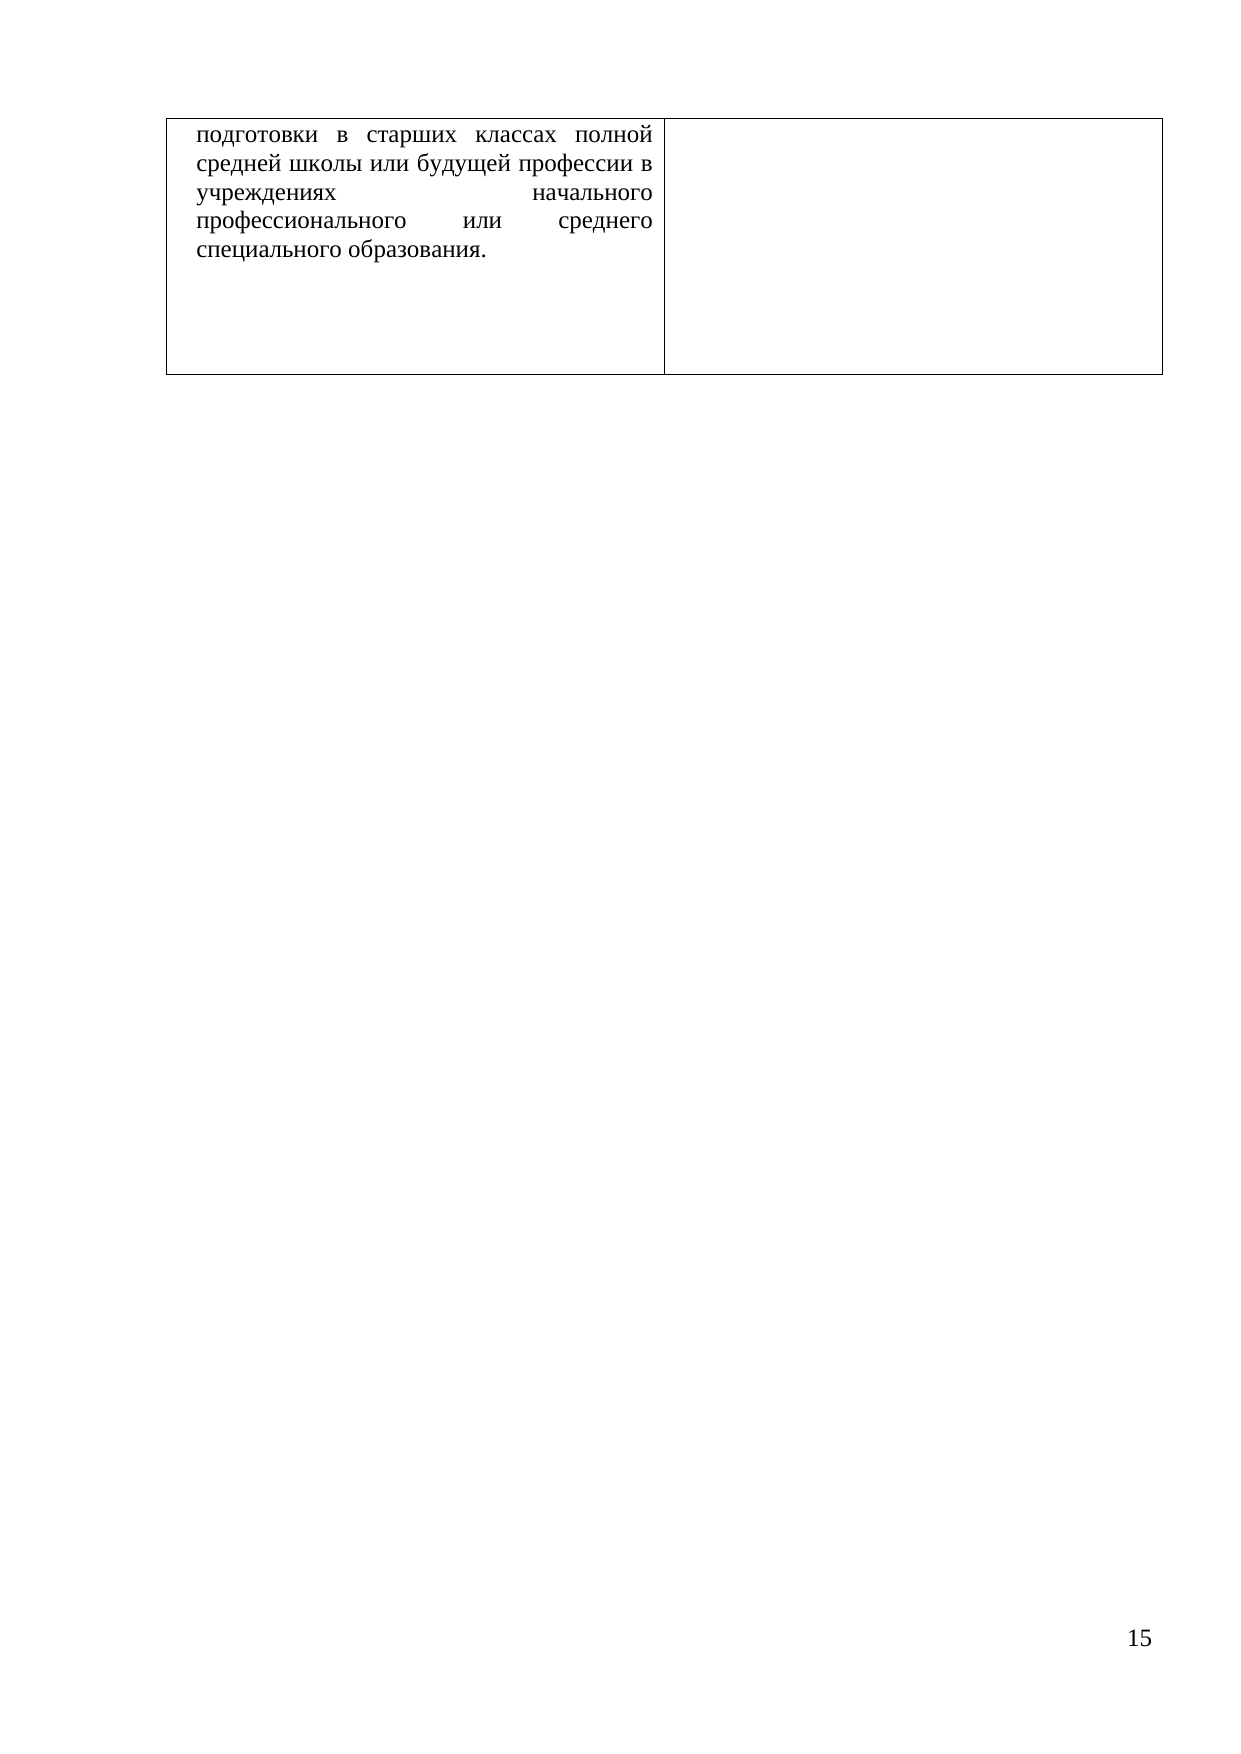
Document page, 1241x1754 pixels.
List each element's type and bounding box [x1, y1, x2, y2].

table_cell [167, 119, 664, 374]
table_cell [665, 119, 1162, 374]
